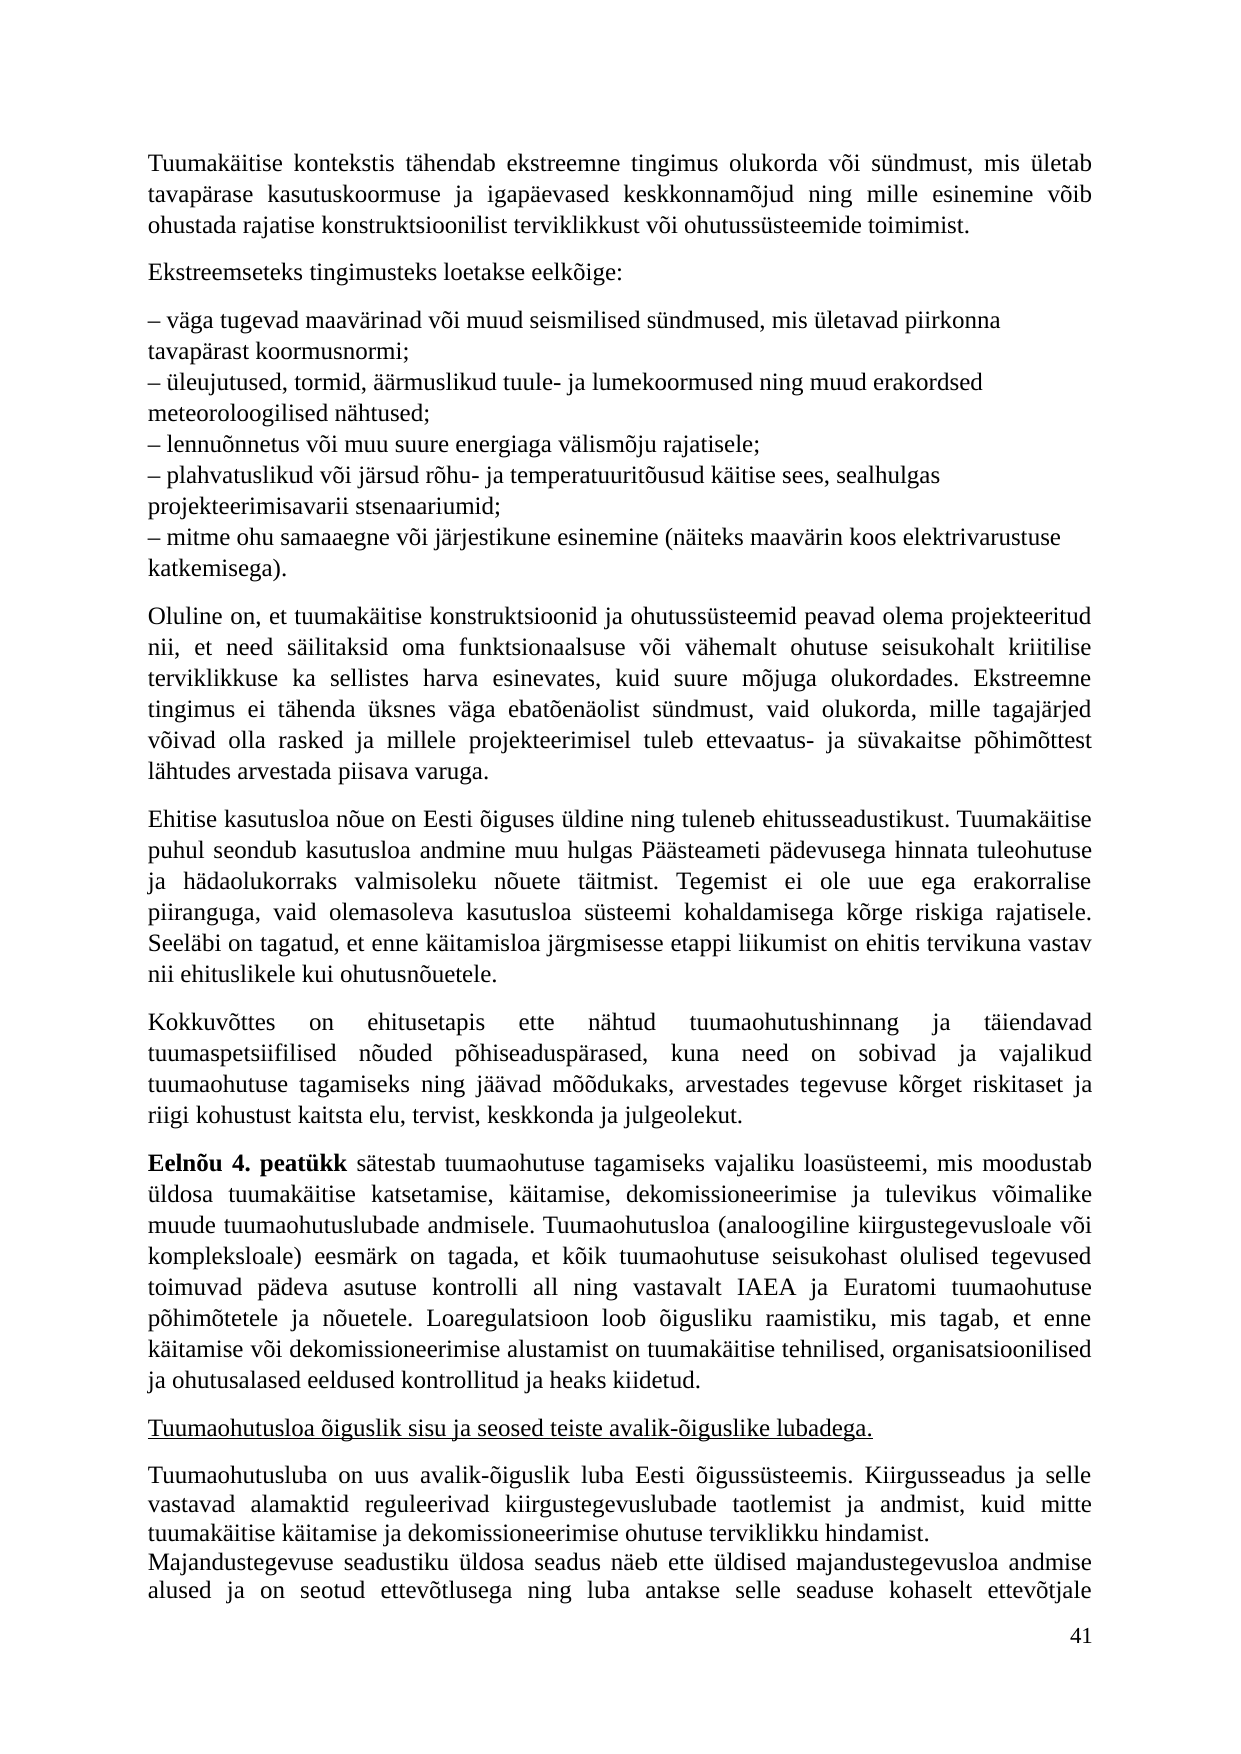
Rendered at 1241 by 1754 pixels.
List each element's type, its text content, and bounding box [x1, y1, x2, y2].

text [148, 1547, 1093, 1604]
text Tuumaohutusloa õiguslik sisu ja seosed teiste avalik-õiguslike lubadega. [148, 1413, 1093, 1442]
text Tuumaohutusluba on uus avalik-õiguslik luba Eesti õigussüsteemis. Kiirgusseadus ja selle vastavad alamaktid reguleerivad kiirgustegevuslubade taotlemist ja andmist, kuid mitte tuumakäitise käitamise ja dekomissioneerimise ohutuse terviklikku hindamist. [148, 1461, 1093, 1547]
text Ekstreemseteks tingimusteks loetakse eelkõige: [148, 257, 1093, 286]
text Kokkuvõttes on ehitusetapis ette nähtud tuumaohutushinnang ja täiendavad tuumaspetsiifilised nõuded põhiseaduspärased, kuna need on sobivad ja vajalikud tuumaohutuse tagamiseks ning jäävad mõõdukaks, arvestades tegevuse kõrget riskitaset ja riigi kohustust kaitsta elu, tervist, keskkonda ja julgeolekut. [148, 1007, 1093, 1129]
text Eelnõu 4. peatükk sätestab tuumaohutuse tagamiseks vajaliku loasüsteemi, mis moodustab üldosa tuumakäitise katsetamise, käitamise, dekomissioneerimise ja tulevikus võimalike muude tuumaohutuslubade andmisele. Tuumaohutusloa (analoogiline kiirgustegevusloale või kompleksloale) eesmärk on tagada, et kõik tuumaohutuse seisukohast olulised tegevused toimuvad pädeva asutuse kontrolli all ning vastavalt IAEA ja Euratomi tuumaohutuse põhimõtetele ja nõuetele. Loaregulatsioon loob õigusliku raamistiku, mis tagab, et enne käitamise või dekomissioneerimise alustamist on tuumakäitise tehnilised, organisatsioonilised ja ohutusalased eeldused kontrollitud ja heaks kiidetud. [148, 1148, 1093, 1394]
text – väga tugevad maavärinad või muud seismilised sündmused, mis ületavad piirkonna tavapärast koormusnormi; – üleujutused, tormid, äärmuslikud tuule- ja lumekoormused ning muud erakordsed meteoroloogilised nähtused; – lennuõnnetus või muu suure energiaga välismõju rajatisele; – plahvatuslikud või järsud rõhu- ja temperatuuritõusud käitise sees, sealhulgas projekteerimisavarii stsenaariumid; – mitme ohu samaaegne või järjestikune esinemine (näiteks maavärin koos elektrivarustuse katkemisega). [148, 305, 1093, 582]
text Tuumakäitise kontekstis tähendab ekstreemne tingimus olukorda või sündmust, mis ületab tavapärase kasutuskoormuse ja igapäevased keskkonnamõjud ning mille esinemine võib ohustada rajatise konstruktsioonilist terviklikkust või ohutussüsteemide toimimist. [148, 148, 1093, 238]
text Oluline on, et tuumakäitise konstruktsioonid ja ohutussüsteemid peavad olema projekteeritud nii, et need säilitaksid oma funktsionaalsuse või vähemalt ohutuse seisukohalt kriitilise terviklikkuse ka sellistes harva esinevates, kuid suure mõjuga olukordades. Ekstreemne tingimus ei tähenda üksnes väga ebatõenäolist sündmust, vaid olukorda, mille tagajärjed võivad olla rasked ja millele projekteerimisel tuleb ettevaatus- ja süvakaitse põhimõttest lähtudes arvestada piisava varuga. [148, 601, 1093, 785]
text Ehitise kasutusloa nõue on Eesti õiguses üldine ning tuleneb ehitusseadustikust. Tuumakäitise puhul seondub kasutusloa andmine muu hulgas Päästeameti pädevusega hinnata tuleohutuse ja hädaolukorraks valmisoleku nõuete täitmist. Tegemist ei ole uue ega erakorralise piiranguga, vaid olemasoleva kasutusloa süsteemi kohaldamisega kõrge riskiga rajatisele. Seeläbi on tagatud, et enne käitamisloa järgmisesse etappi liikumist on ehitis tervikuna vastav nii ehituslikele kui ohutusnõuetele. [148, 804, 1093, 988]
